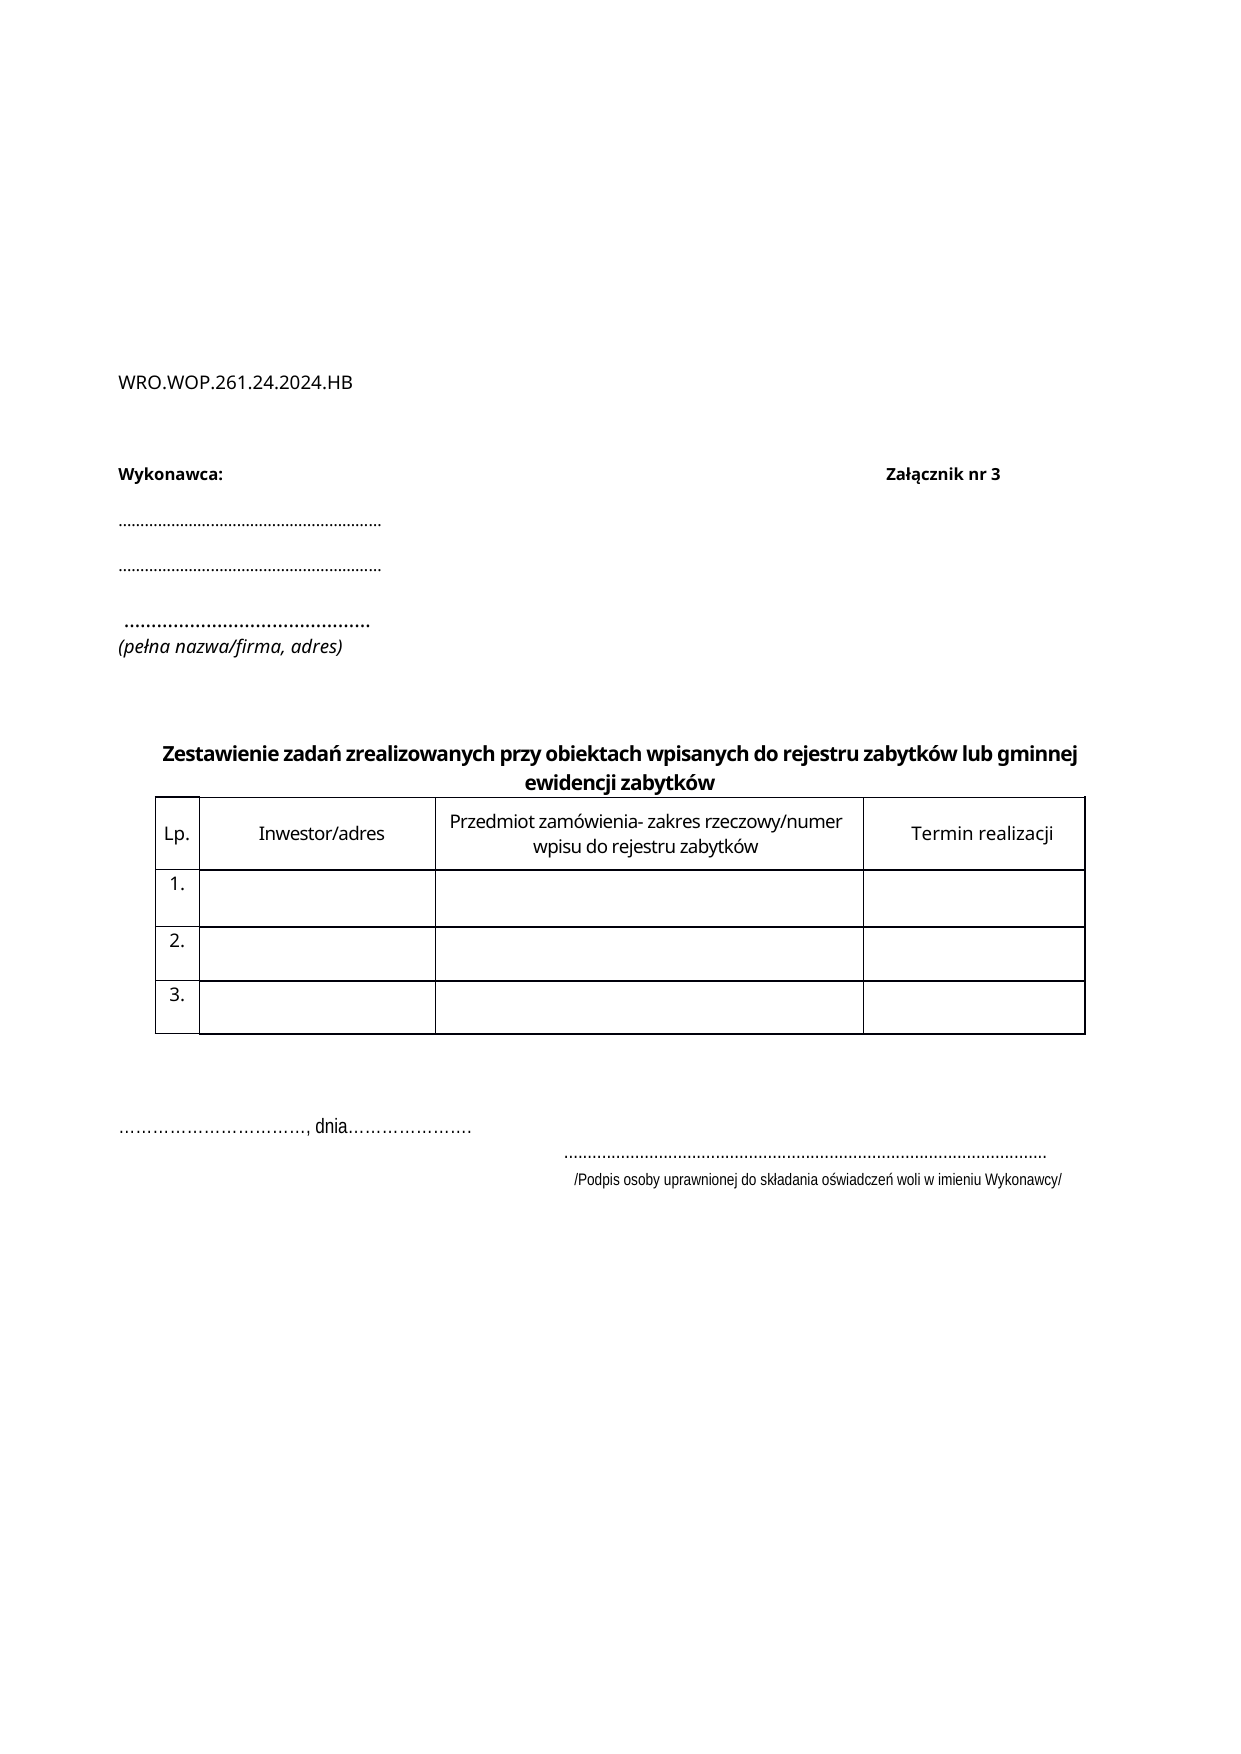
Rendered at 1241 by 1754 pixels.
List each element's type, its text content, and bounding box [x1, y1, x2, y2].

table_header Termin realizacji [864, 798, 1084, 869]
text …………………………………………………… [118, 508, 1122, 531]
table_cell [436, 871, 863, 926]
table_cell [864, 871, 1084, 926]
table_cell [200, 871, 435, 926]
table_cell 2. [156, 927, 199, 980]
text …………………………………………………… [118, 554, 1128, 577]
table_header Inwestor/adres [200, 798, 435, 869]
table_cell [200, 928, 435, 980]
table_cell [436, 928, 863, 980]
table_cell 3. [156, 981, 199, 1033]
text ……………………………………… [118, 605, 1128, 633]
table_cell 1. [156, 870, 199, 926]
table_cell [864, 982, 1084, 1033]
text Wykonawca: Załącznik nr 3 [118, 463, 1122, 486]
text /Podpis osoby uprawnionej do składania oświadczeń woli w imieniu Wykonawcy/ [118, 1163, 1122, 1188]
table_cell [864, 928, 1084, 980]
text ……………………………, dnia…………………. [118, 1113, 1122, 1138]
text (pełna nazwa/firma, adres) [118, 633, 502, 659]
text ...................................................................................................... [118, 1138, 1122, 1163]
table_header Lp. [156, 798, 199, 869]
table_cell [436, 982, 863, 1033]
table_header Przedmiot zamówienia- zakres rzeczowy/numer wpisu do rejestru zabytków [436, 798, 863, 869]
text Zestawienie zadań zrealizowanych przy obiektach wpisanych do rejestru zabytków lub gminnej ewidencji zabytków [118, 739, 1122, 796]
text WRO.WOP.261.24.2024.HB [118, 369, 1122, 395]
table_cell [200, 982, 435, 1033]
